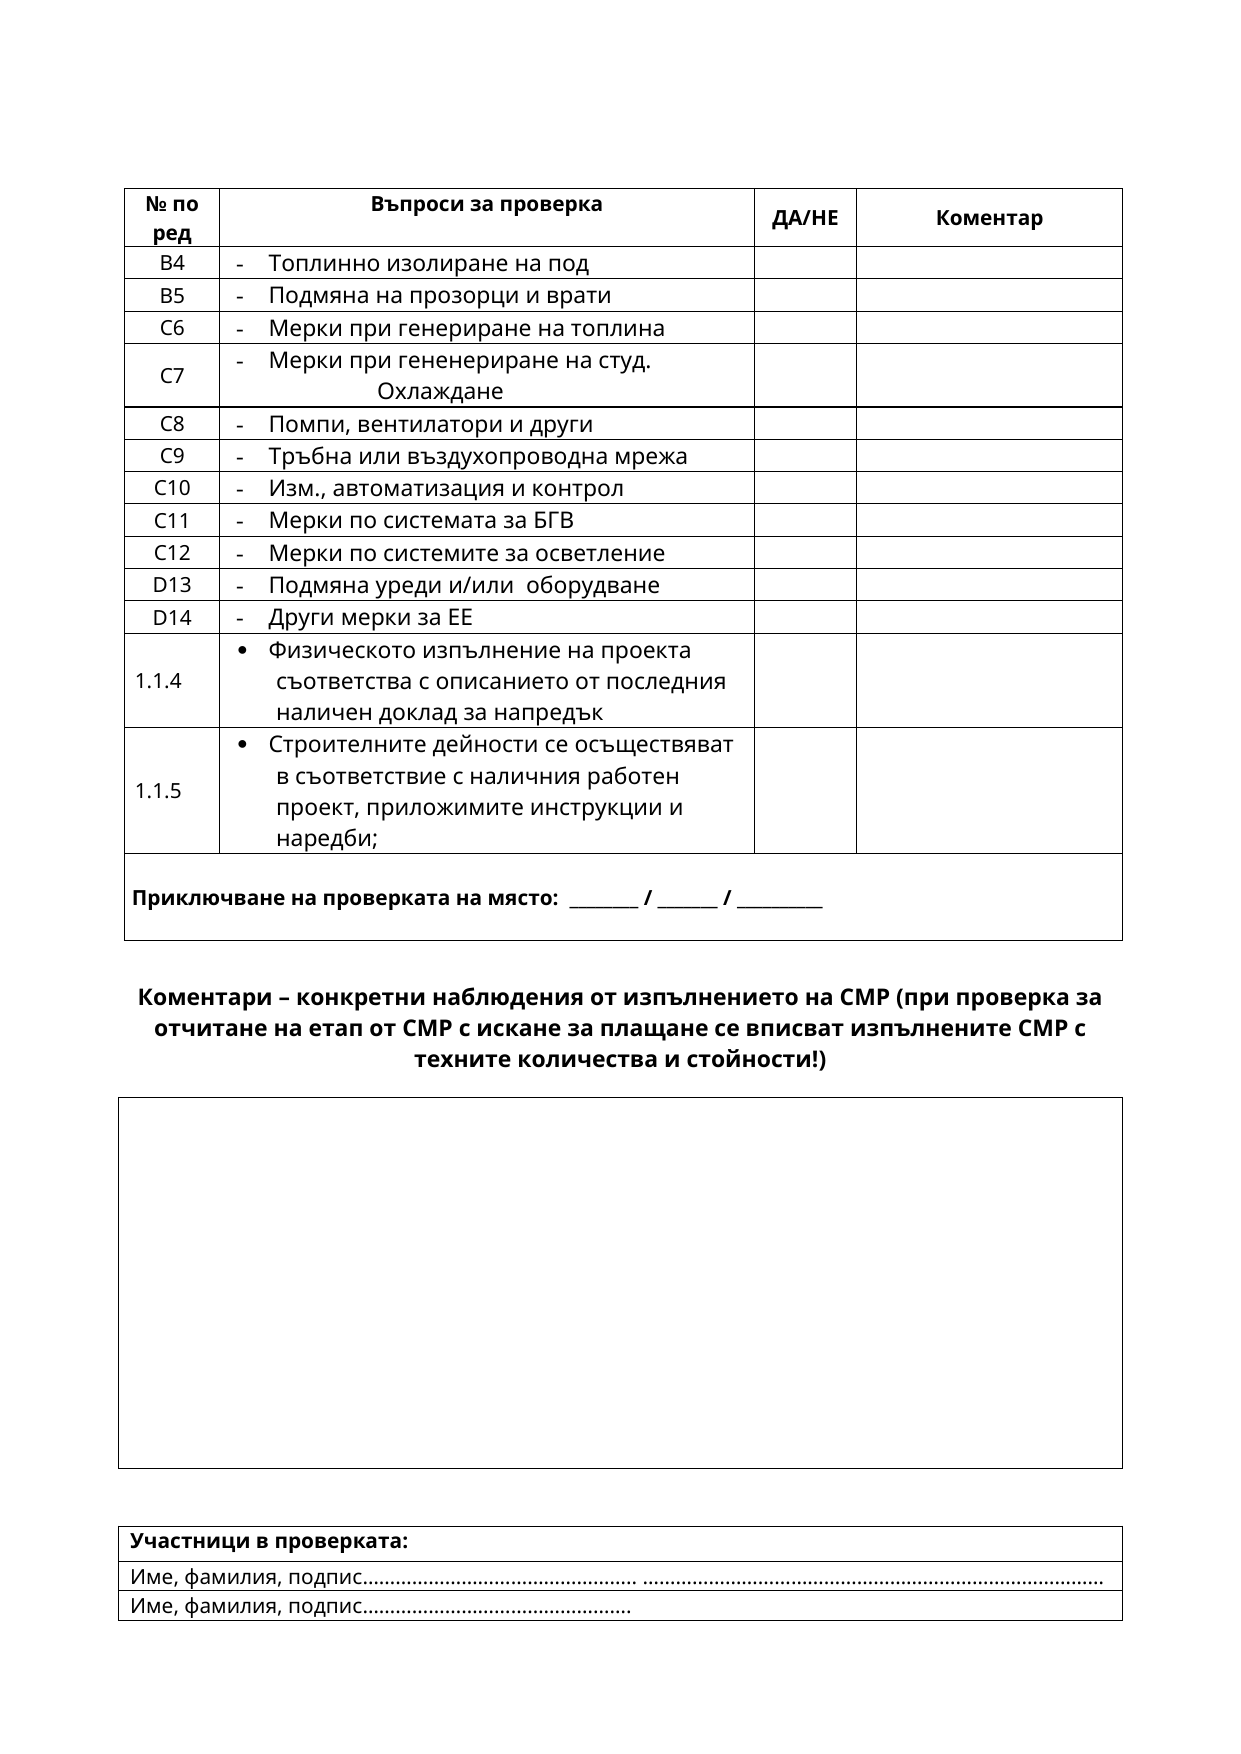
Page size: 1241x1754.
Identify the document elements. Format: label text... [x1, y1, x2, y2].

table_cell [755, 537, 856, 568]
table_cell Тръбна или въздухопроводна мрежа [220, 440, 754, 471]
table_cell С7 [125, 344, 219, 406]
table_cell [755, 728, 856, 853]
table_cell [857, 440, 1122, 471]
table_header Въпроси за проверка [220, 189, 754, 246]
table_cell Подмяна на прозорци и врати [220, 279, 754, 311]
table_cell Изм., автоматизация и контрол [220, 472, 754, 503]
table_cell [755, 247, 856, 278]
table_cell Мерки при гененериране на студ. Охлаждане [220, 344, 754, 406]
table_cell [857, 247, 1122, 278]
table_cell Физическото изпълнение на проекта съответства с описанието от последния наличен доклад за напредък [220, 634, 754, 727]
table_cell В5 [125, 279, 219, 311]
table_cell С8 [125, 408, 219, 439]
table_cell [755, 440, 856, 471]
table_cell С11 [125, 504, 219, 536]
table_cell D13 [125, 569, 219, 600]
table_cell [755, 634, 856, 727]
table_cell [125, 634, 219, 727]
table_cell Подмяна уреди и/или оборудване [220, 569, 754, 600]
text Коментари – конкретни наблюдения от изпълнението на СМР (при проверка за отчитане на етап от СМР с искане за плащане се вписват изпълнените СМР с техните количества и стойности!) [118, 980, 1122, 1074]
table_cell [857, 504, 1122, 536]
table_cell [755, 344, 856, 406]
table_cell [857, 537, 1122, 568]
table_cell С6 [125, 312, 219, 343]
table_cell [857, 634, 1122, 727]
table_cell В4 [125, 247, 219, 278]
table_cell Име, фамилия, подпис………………………………………….. ………………………………………………………………………… [119, 1562, 1122, 1590]
table_cell [857, 408, 1122, 439]
table_cell Приключване на проверката на място: ________ / _______ / __________ [125, 854, 1122, 940]
table_cell [755, 408, 856, 439]
table_cell [755, 601, 856, 632]
table_header [119, 1098, 1122, 1468]
table_cell [125, 728, 219, 853]
table_cell Топлинно изолиране на под [220, 247, 754, 278]
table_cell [119, 1591, 1122, 1620]
table_cell [857, 569, 1122, 600]
table_header Участници в проверката: [119, 1527, 1122, 1561]
table_cell [857, 728, 1122, 853]
table_cell [857, 472, 1122, 503]
table_header № по ред [125, 189, 219, 246]
table_cell С10 [125, 472, 219, 503]
table_cell [857, 279, 1122, 311]
table_cell D14 [125, 601, 219, 632]
table_cell Други мерки за ЕЕ [220, 601, 754, 632]
table_cell [857, 344, 1122, 406]
table_cell С9 [125, 440, 219, 471]
table_header ДА/НЕ [755, 189, 856, 246]
table_cell [755, 504, 856, 536]
table_cell [755, 569, 856, 600]
table_cell [857, 601, 1122, 632]
table_cell [755, 312, 856, 343]
table_cell Мерки по системата за БГВ [220, 504, 754, 536]
table_cell [755, 472, 856, 503]
table_cell Строителните дейности се осъществяват в съответствие с наличния работен проект, приложимите инструкции и наредби; [220, 728, 754, 853]
table_cell Помпи, вентилатори и други [220, 408, 754, 439]
table_header Коментар [857, 189, 1122, 246]
table_cell [857, 312, 1122, 343]
table_cell [755, 279, 856, 311]
table_cell Мерки при генериране на топлина [220, 312, 754, 343]
table_cell С12 [125, 537, 219, 568]
table_cell Мерки по системите за осветление [220, 537, 754, 568]
